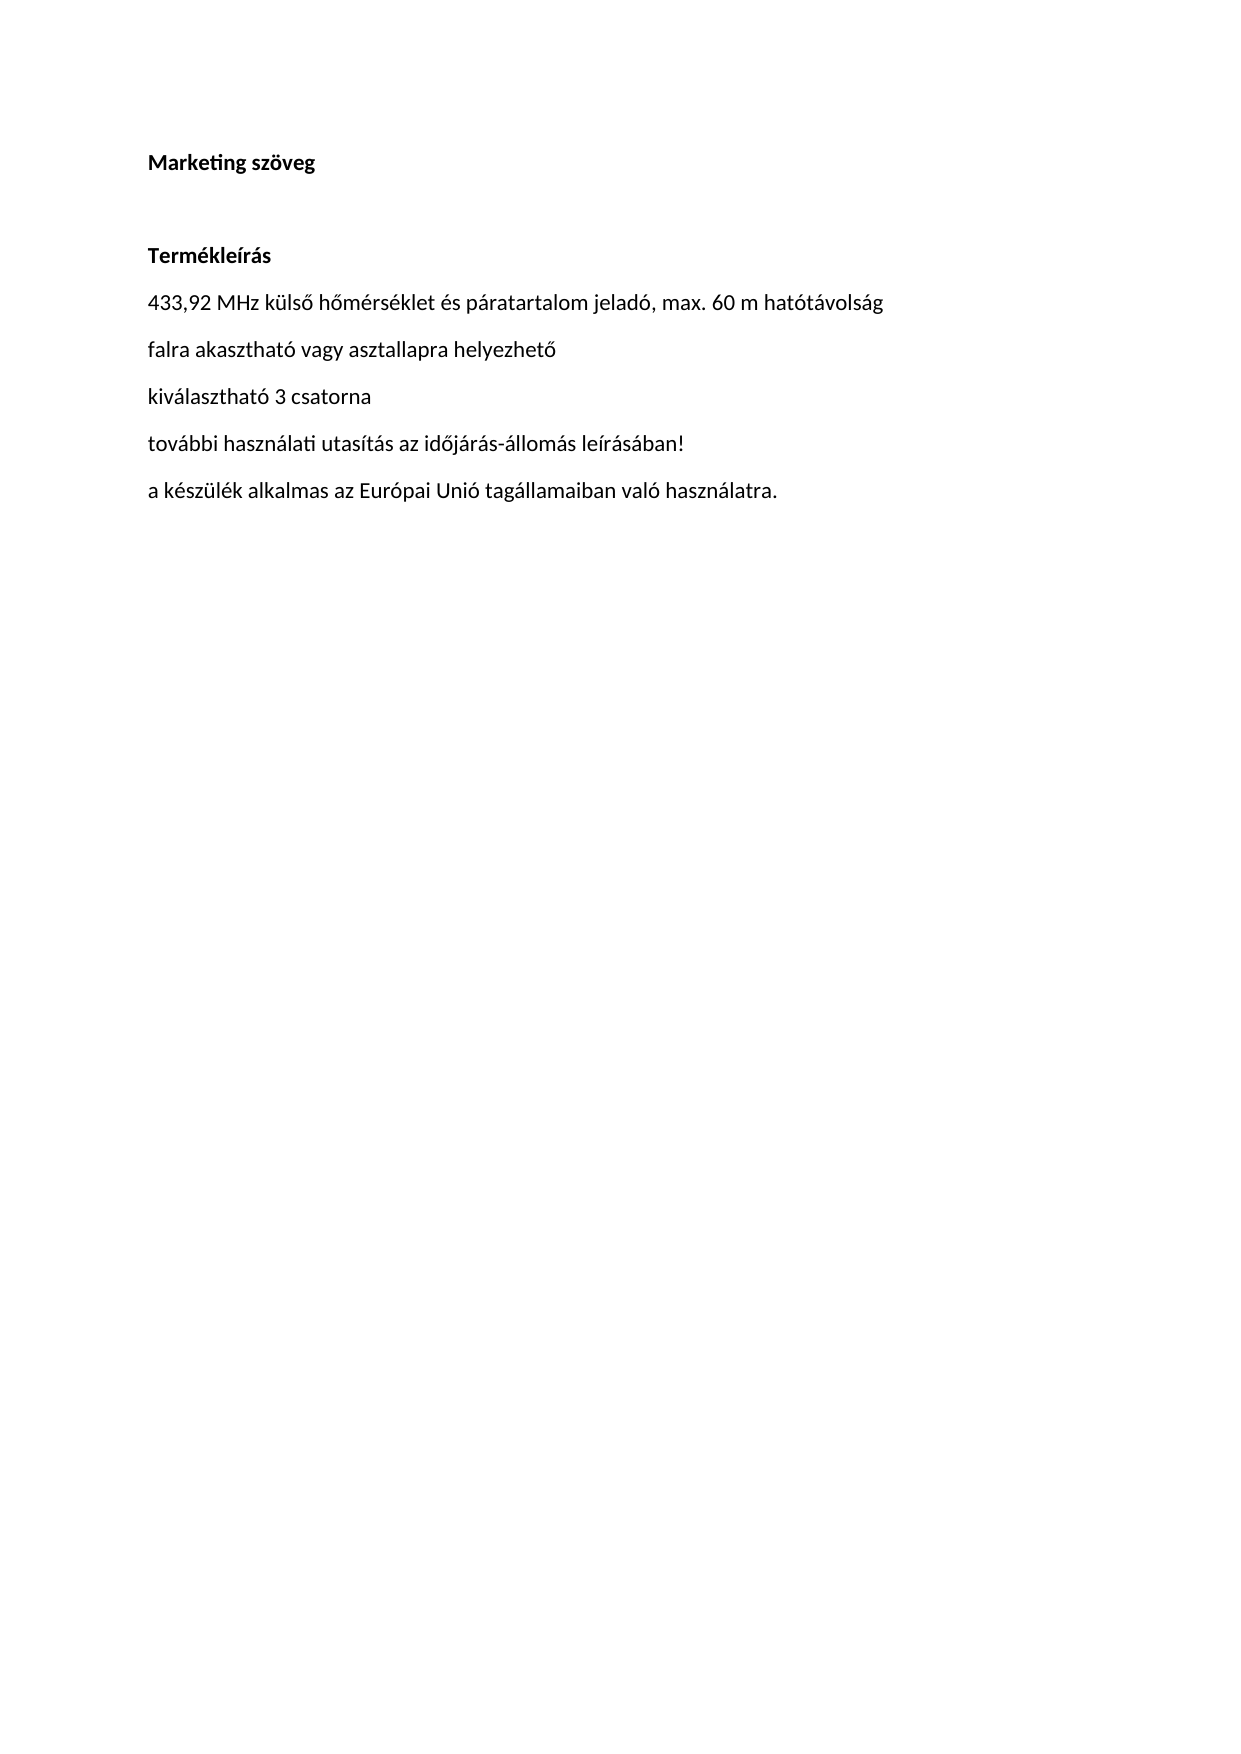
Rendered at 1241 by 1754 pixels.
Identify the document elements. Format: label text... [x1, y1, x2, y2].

text falra akasztható vagy asztallapra helyezhető [148, 335, 1093, 363]
text további használati utasítás az időjárás-állomás leírásában! [148, 429, 1093, 457]
text kiválasztható 3 csatorna [148, 382, 1093, 410]
text 433,92 MHz külső hőmérséklet és páratartalom jeladó, max. 60 m hatótávolság [148, 288, 1093, 316]
text a készülék alkalmas az Európai Unió tagállamaiban való használatra. [148, 476, 1093, 504]
text Termékleírás [148, 241, 1093, 269]
text Marketing szöveg [148, 148, 1093, 176]
